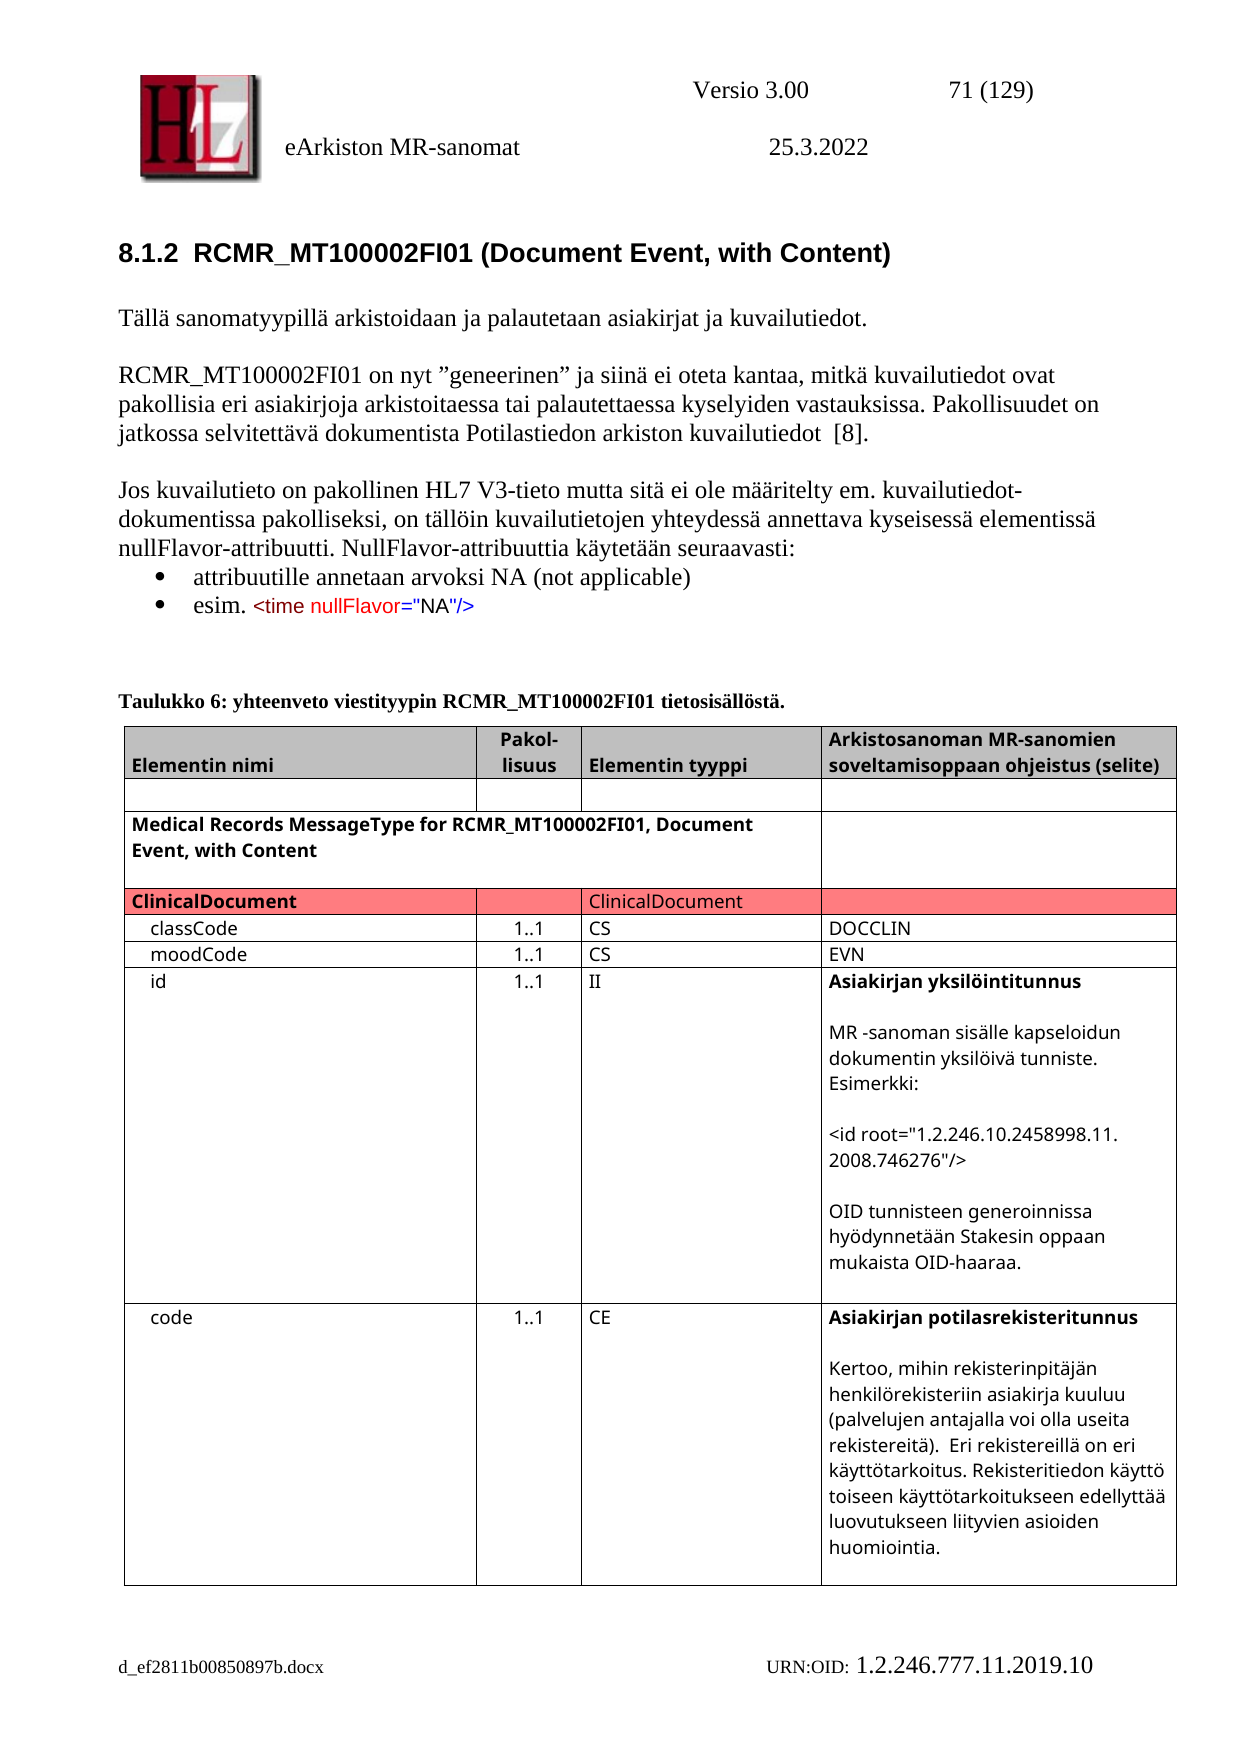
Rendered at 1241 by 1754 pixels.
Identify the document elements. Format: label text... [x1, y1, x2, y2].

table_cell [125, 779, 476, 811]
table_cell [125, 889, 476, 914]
text Tällä sanomatyypillä arkistoidaan ja palautetaan asiakirjat ja kuvailutiedot. [118, 303, 1122, 332]
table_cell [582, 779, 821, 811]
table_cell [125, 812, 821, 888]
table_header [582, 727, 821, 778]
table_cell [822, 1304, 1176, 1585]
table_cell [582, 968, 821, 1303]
list attribuutille annetaan arvoksi NA (not applicable) [156, 562, 1122, 590]
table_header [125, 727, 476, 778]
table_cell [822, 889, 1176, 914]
list esim. <time nullFlavor="NA"/> [156, 590, 1122, 619]
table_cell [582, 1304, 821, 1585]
text Jos kuvailutieto on pakollinen HL7 V3-tieto mutta sitä ei ole määritelty em. kuvailutiedot-dokumentissa pakolliseksi, on tällöin kuvailutietojen yhteydessä annettava kyseisessä elementissä nullFlavor-attribuutti. NullFlavor-attribuuttia käytetään seuraavasti: [118, 475, 1122, 562]
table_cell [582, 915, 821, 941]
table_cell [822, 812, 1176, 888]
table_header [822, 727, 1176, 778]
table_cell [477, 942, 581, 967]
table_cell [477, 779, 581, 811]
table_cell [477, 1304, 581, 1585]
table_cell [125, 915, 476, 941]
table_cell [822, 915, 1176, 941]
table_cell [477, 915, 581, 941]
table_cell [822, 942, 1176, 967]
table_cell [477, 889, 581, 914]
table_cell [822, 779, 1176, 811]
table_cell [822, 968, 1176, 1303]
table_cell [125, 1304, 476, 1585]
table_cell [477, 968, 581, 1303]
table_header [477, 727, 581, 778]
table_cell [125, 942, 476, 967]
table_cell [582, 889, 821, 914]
text RCMR_MT100002FI01 on nyt ”geneerinen” ja siinä ei oteta kantaa, mitkä kuvailutiedot ovat pakollisia eri asiakirjoja arkistoitaessa tai palautettaessa kyselyiden vastauksissa. Pakollisuudet on jatkossa selvitettävä dokumentista Potilastiedon arkiston kuvailutiedot [8]. [118, 360, 1122, 447]
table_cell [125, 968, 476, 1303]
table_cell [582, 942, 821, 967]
picture [140, 75, 263, 183]
subtitle RCMR_MT100002FI01 (Document Event, with Content) [118, 237, 1122, 268]
